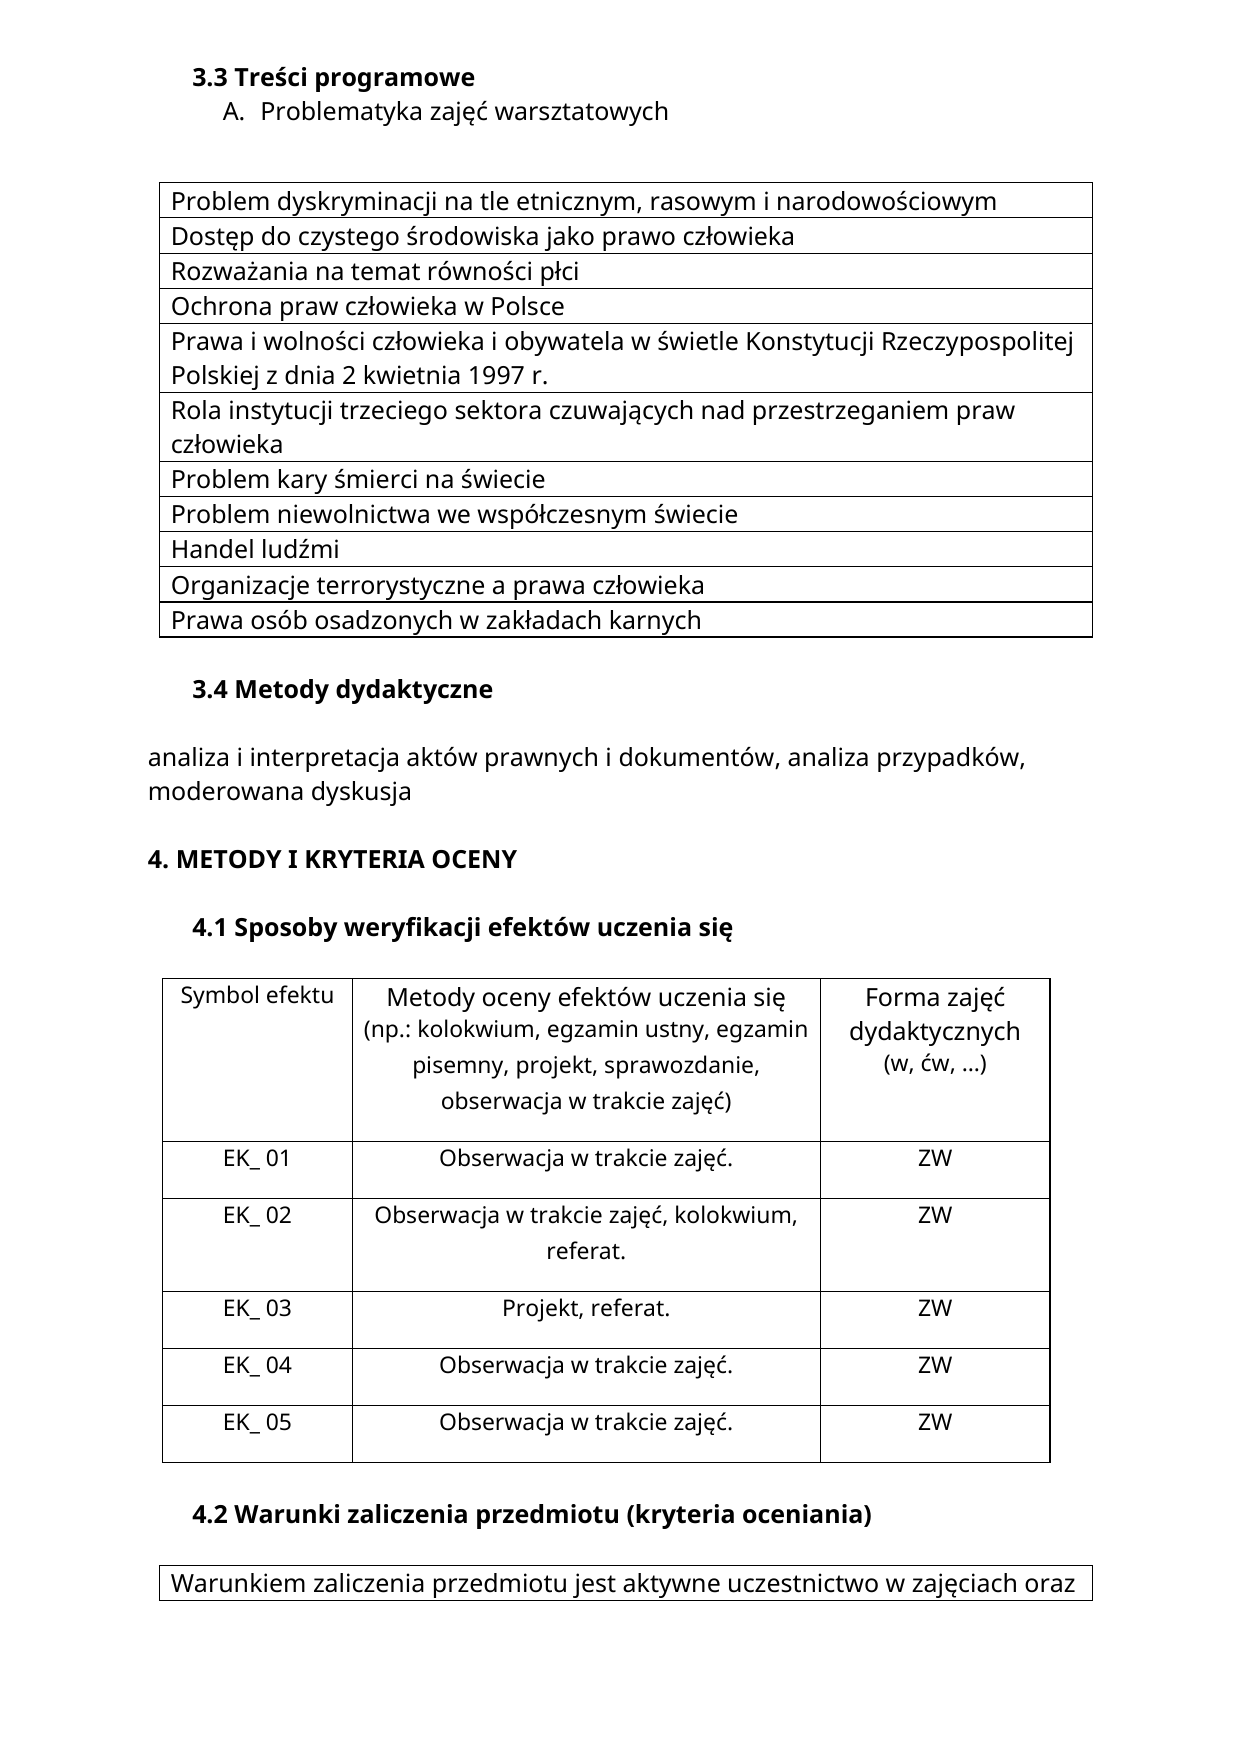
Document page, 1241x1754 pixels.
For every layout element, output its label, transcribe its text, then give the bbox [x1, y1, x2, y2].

text 4.1 Sposoby weryfikacji efektów uczenia się [192, 910, 1093, 944]
table_cell Obserwacja w trakcie zajęć, kolokwium, referat. [353, 1199, 820, 1291]
table_header Forma zajęć dydaktycznych (w, ćw, …) [821, 979, 1049, 1141]
text 4.2 Warunki zaliczenia przedmiotu (kryteria oceniania) [192, 1497, 1093, 1531]
table_cell Obserwacja w trakcie zajęć. [353, 1349, 820, 1405]
table_cell Projekt, referat. [353, 1292, 820, 1348]
text 4. METODY I KRYTERIA OCENY [148, 842, 1093, 876]
table_cell ZW [821, 1349, 1049, 1405]
table_cell Organizacje terrorystyczne a prawa człowieka [160, 567, 1092, 601]
table_cell ZW [821, 1199, 1049, 1291]
table_cell ZW [821, 1292, 1049, 1348]
table_cell Problem niewolnictwa we współczesnym świecie [160, 497, 1092, 531]
table_cell Ochrona praw człowieka w Polsce [160, 289, 1092, 323]
text analiza i interpretacja aktów prawnych i dokumentów, analiza przypadków, moderowana dyskusja [148, 740, 1093, 808]
table_cell Rola instytucji trzeciego sektora czuwających nad przestrzeganiem praw człowieka [160, 393, 1092, 461]
table_cell Rozważania na temat równości płci [160, 254, 1092, 287]
table_cell EK_ 02 [163, 1199, 352, 1291]
table_cell Obserwacja w trakcie zajęć. [353, 1406, 820, 1462]
table_cell Handel ludźmi [160, 532, 1092, 566]
text 3.4 Metody dydaktyczne [192, 672, 1093, 706]
table_cell ZW [821, 1142, 1049, 1198]
table_header Symbol efektu [163, 979, 352, 1141]
table_cell EK_ 05 [163, 1406, 352, 1462]
table_cell ZW [821, 1406, 1049, 1462]
table_header Metody oceny efektów uczenia się (np.: kolokwium, egzamin ustny, egzamin pisemny, projekt, sprawozdanie, obserwacja w trakcie zajęć) [353, 979, 820, 1141]
table_cell Prawa i wolności człowieka i obywatela w świetle Konstytucji Rzeczypospolitej Polskiej z dnia 2 kwietnia 1997 r. [160, 324, 1092, 392]
list 3.3 Treści programowe [192, 59, 1093, 93]
table_cell Problem kary śmierci na świecie [160, 462, 1092, 496]
table_cell Dostęp do czystego środowiska jako prawo człowieka [160, 218, 1092, 252]
table_cell Obserwacja w trakcie zajęć. [353, 1142, 820, 1198]
list Problematyka zajęć warsztatowych [223, 93, 1093, 127]
table_cell EK_ 01 [163, 1142, 352, 1198]
table_header Problem dyskryminacji na tle etnicznym, rasowym i narodowościowym [160, 183, 1092, 217]
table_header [160, 1566, 1092, 1600]
table_cell Prawa osób osadzonych w zakładach karnych [160, 603, 1092, 636]
table_cell EK_ 03 [163, 1292, 352, 1348]
table_cell EK_ 04 [163, 1349, 352, 1405]
